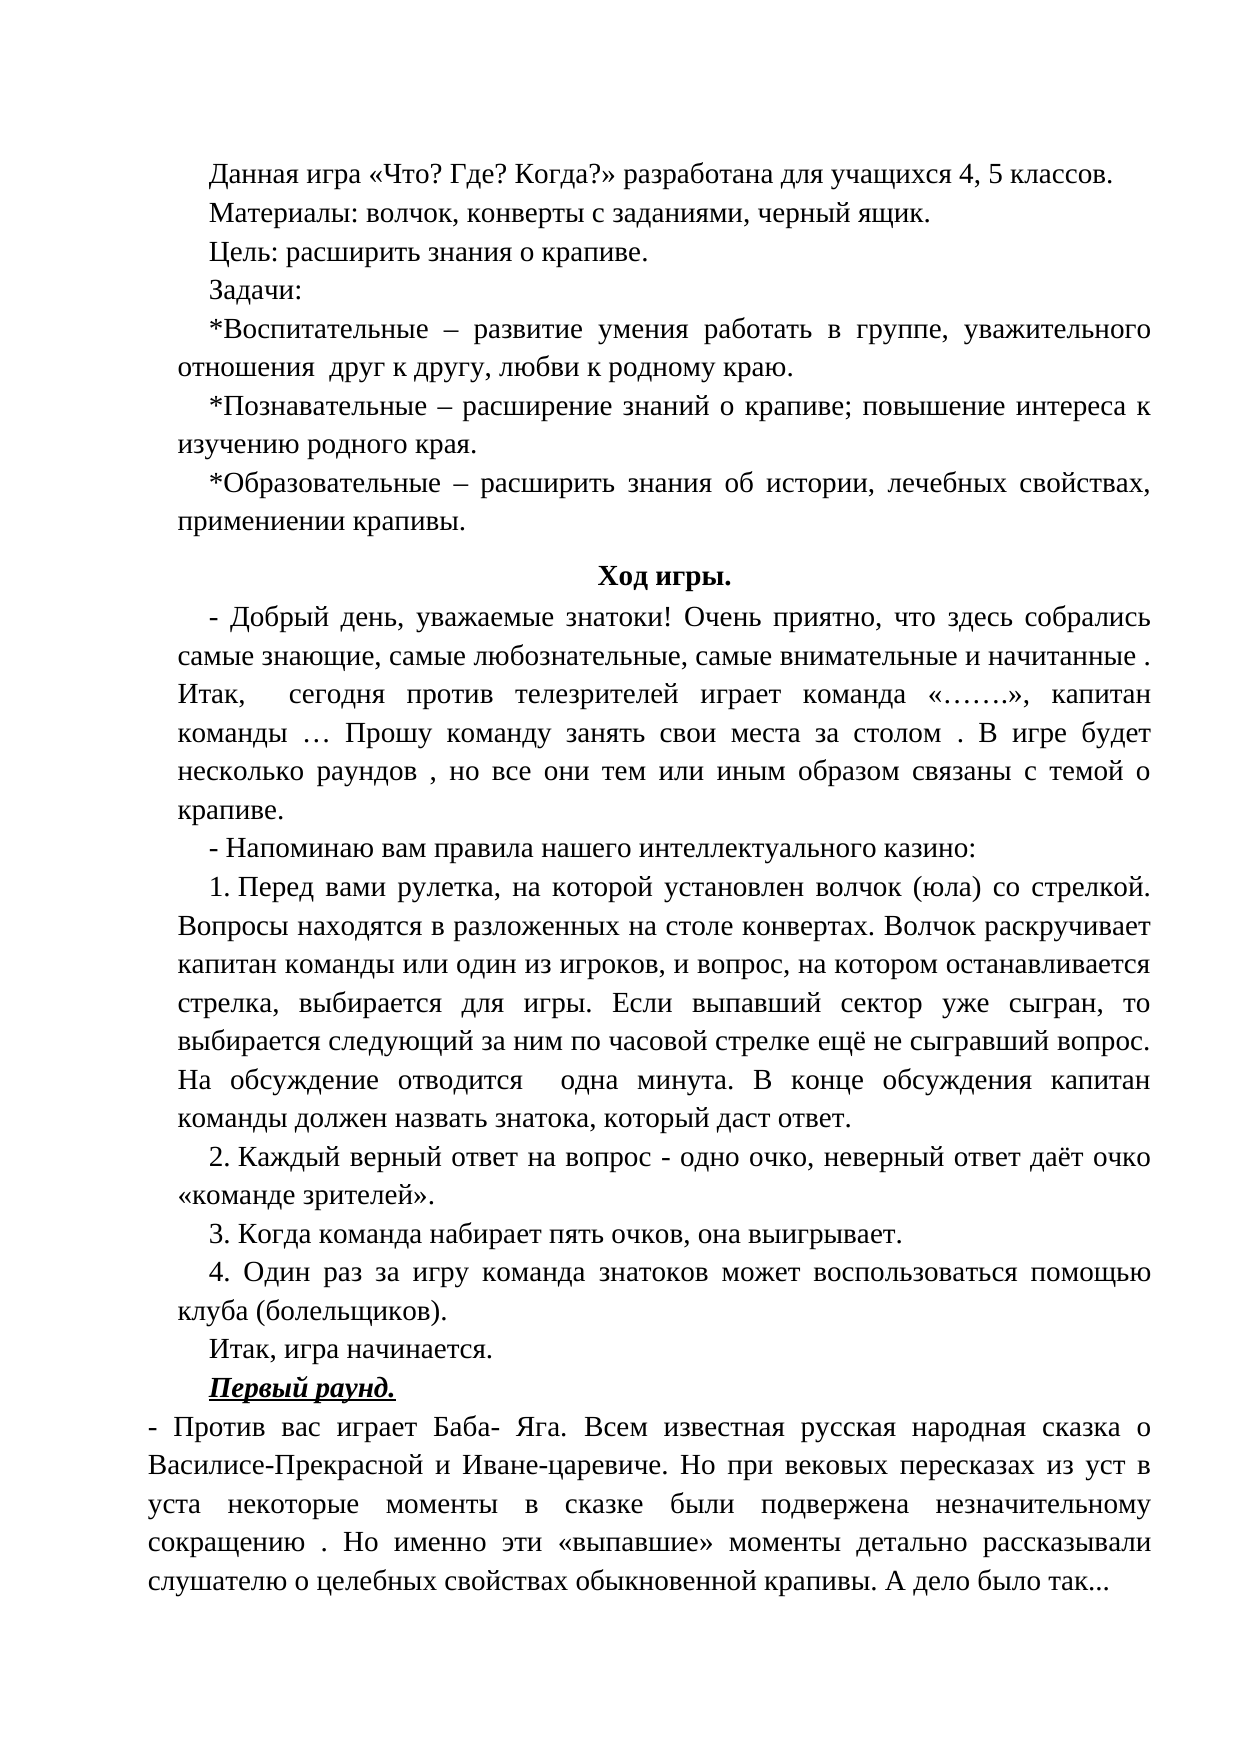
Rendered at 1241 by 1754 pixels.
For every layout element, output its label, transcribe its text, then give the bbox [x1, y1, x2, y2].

text 4. Один раз за игру команда знатоков может воспользоваться помощью клуба (болельщиков). [177, 1254, 1152, 1327]
text Первый раунд. [133, 1370, 1152, 1404]
text 1. Перед вами рулетка, на которой установлен волчок (юла) со стрелкой. Вопросы находятся в разложенных на столе конвертах. Волчок раскручивает капитан команды или один из игроков, и вопрос, на котором останавливается стрелка, выбирается для игры. Если выпавший сектор уже сыгран, то выбирается следующий за ним по часовой стрелке ещё не сыгравший вопрос. На обсуждение отводится одна минута. В конце обсуждения капитан команды должен назвать знатока, который даст ответ. [177, 869, 1152, 1134]
text - Напоминаю вам правила нашего интеллектуального казино: [177, 831, 1152, 864]
text Ход игры. [177, 558, 1152, 591]
text - Против вас играет Баба- Яга. Всем известная русская народная сказка о Василисе-Прекрасной и Иване-царевиче. Но при вековых пересказах из уст в уста некоторые моменты в сказке были подвержена незначительному сокращению . Но именно эти «выпавшие» моменты детально рассказывали слушателю о целебных свойствах обыкновенной крапивы. А дело было так... [148, 1409, 1152, 1596]
text *Воспитательные – развитие умения работать в группе, уважительного отношения друг к другу, любви к родному краю. [177, 311, 1152, 383]
text Данная игра «Что? Где? Когда?» разработана для учащихся 4, 5 классов. [177, 157, 1152, 190]
text *Познавательные – расширение знаний о крапиве; повышение интереса к изучению родного края. [177, 388, 1152, 460]
text Задачи: [177, 272, 1152, 306]
text 3. Когда команда набирает пять очков, она выигрывает. [177, 1216, 1152, 1249]
text Цель: расширить знания о крапиве. [177, 234, 1152, 267]
text Материалы: волчок, конверты с заданиями, черный ящик. [177, 195, 1152, 229]
text *Образовательные – расширить знания об истории, лечебных свойствах, примениении крапивы. [177, 465, 1152, 537]
text Итак, игра начинается. [177, 1332, 1152, 1365]
text 2. Каждый верный ответ на вопрос - одно очко, неверный ответ даёт очко «команде зрителей». [177, 1139, 1152, 1211]
text - Добрый день, уважаемые знатоки! Очень приятно, что здесь собрались самые знающие, самые любознательные, самые внимательные и начитанные . Итак, сегодня против телезрителей играет команда «…….», капитан команды … Прошу команду занять свои места за столом . В игре будет несколько раундов , но все они тем или иным образом связаны с темой о крапиве. [177, 599, 1152, 826]
